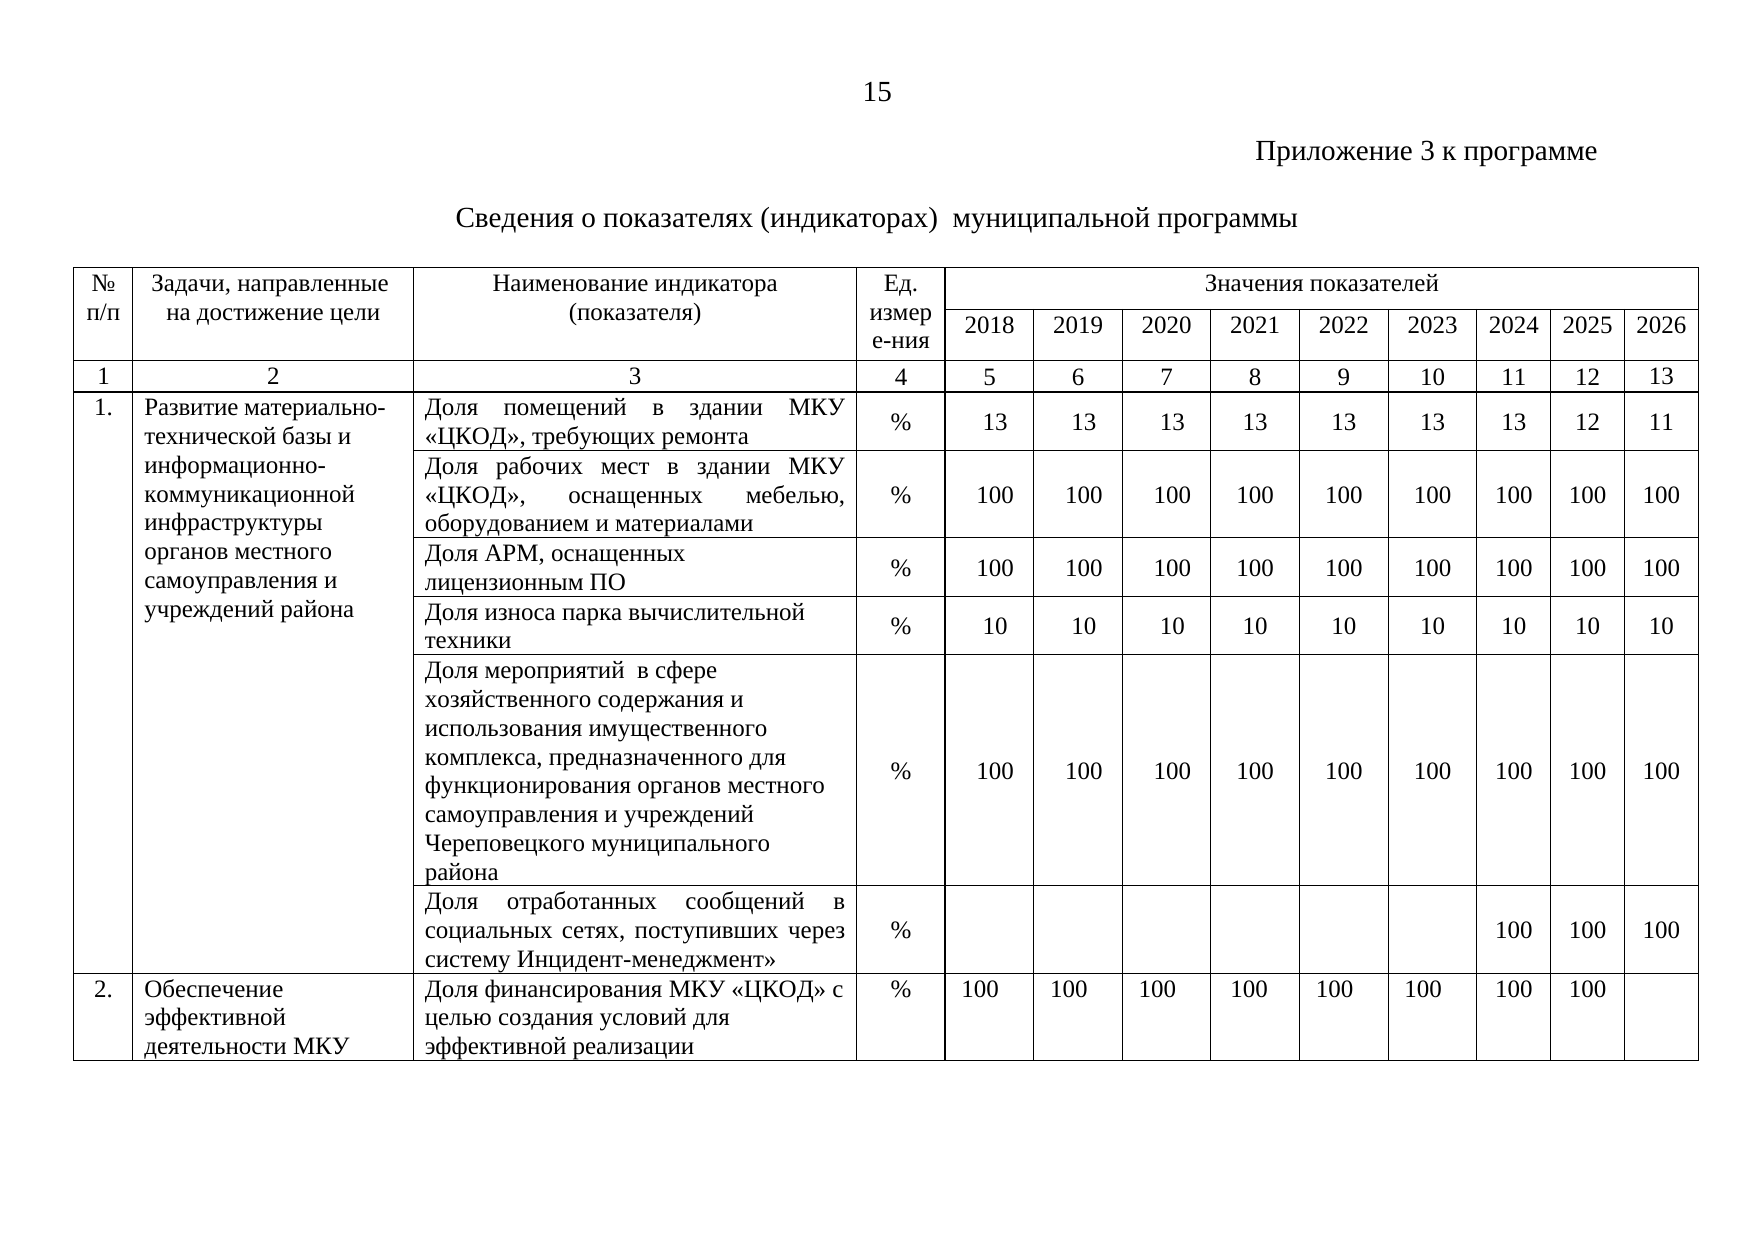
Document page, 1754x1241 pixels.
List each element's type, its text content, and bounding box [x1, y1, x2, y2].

table_cell 100 [1389, 451, 1476, 537]
table_cell 10 [1389, 361, 1476, 391]
table_cell 100 [946, 974, 1033, 1060]
table_cell 10 [1477, 597, 1550, 654]
table_cell 100 [1211, 655, 1299, 885]
table_cell 100 [1211, 538, 1299, 596]
table_cell 100 [1034, 974, 1122, 1060]
table_cell Доля помещений в здании МКУ «ЦКОД», требующих ремонта [414, 393, 856, 450]
table_cell 10 [946, 597, 1033, 654]
table_cell 100 [1389, 974, 1476, 1060]
table_cell 6 [1034, 361, 1122, 391]
table_cell % [857, 451, 944, 537]
text Сведения о показателях (индикаторах) муниципальной программы [118, 200, 1636, 233]
table_cell Доля износа парка вычислительной техники [414, 597, 856, 654]
table_cell 13 [1034, 393, 1122, 450]
table_cell 100 [1625, 655, 1698, 885]
table_cell 2018 [946, 310, 1033, 360]
table_header Ед. измере-ния [857, 268, 944, 360]
table_cell 13 [1300, 393, 1388, 450]
table_cell 100 [1551, 538, 1624, 596]
table_cell % [857, 974, 944, 1060]
table_cell 10 [1211, 597, 1299, 654]
table_cell Доля рабочих мест в здании МКУ «ЦКОД», оснащенных мебелью, оборудованием и материалами [414, 451, 856, 537]
table_cell % [857, 538, 944, 596]
table_cell % [857, 655, 944, 885]
table_cell 2022 [1300, 310, 1388, 360]
table_cell 100 [1123, 451, 1210, 537]
table_cell 100 [1477, 451, 1550, 537]
table_cell 100 [1034, 655, 1122, 885]
table_cell 100 [1551, 451, 1624, 537]
table_cell 10 [1625, 597, 1698, 654]
table_cell 100 [1477, 886, 1550, 973]
table_cell 10 [1551, 597, 1624, 654]
table_cell 100 [946, 451, 1033, 537]
table_cell [1034, 886, 1122, 973]
table_cell 2021 [1211, 310, 1299, 360]
table_cell % [857, 886, 944, 973]
table_cell 4 [857, 361, 944, 391]
table_cell 10 [1123, 597, 1210, 654]
table_cell Развитие материально-технической базы и информационно-коммуникационной инфраструктуры органов местного самоуправления и учреждений района [133, 393, 413, 973]
table_cell 100 [1300, 538, 1388, 596]
table_cell 1. [74, 393, 132, 973]
table_cell 13 [1477, 393, 1550, 450]
table_cell % [857, 597, 944, 654]
table_cell 100 [1625, 538, 1698, 596]
table_cell 100 [1211, 974, 1299, 1060]
table_cell Доля мероприятий в сфере хозяйственного содержания и использования имущественного комплекса, предназначенного для функционирования органов местного самоуправления и учреждений Череповецкого муниципального района [414, 655, 856, 885]
table_cell 100 [1477, 655, 1550, 885]
table_cell 100 [1477, 974, 1550, 1060]
table_cell 100 [1211, 451, 1299, 537]
table_cell 100 [1477, 538, 1550, 596]
table_cell 13 [1123, 393, 1210, 450]
table_cell 2020 [1123, 310, 1210, 360]
table_cell [1625, 974, 1698, 1060]
table_cell [1389, 886, 1476, 973]
table_header Наименование индикатора (показателя) [414, 268, 856, 360]
table_cell 100 [1625, 451, 1698, 537]
table_cell 3 [414, 361, 856, 391]
table_cell 100 [1389, 538, 1476, 596]
table_cell 8 [1211, 361, 1299, 391]
table_cell 100 [1123, 655, 1210, 885]
table_cell 12 [1551, 393, 1624, 450]
table_cell 13 [1389, 393, 1476, 450]
table_header Значения показателей [946, 268, 1698, 309]
table_cell 100 [1123, 974, 1210, 1060]
table_cell 12 [1551, 361, 1624, 391]
table_cell 1 [74, 361, 132, 391]
table_cell 100 [1300, 974, 1388, 1060]
table_cell 2023 [1389, 310, 1476, 360]
table_cell [946, 886, 1033, 973]
table_header Задачи, направленные на достижение цели [133, 268, 413, 360]
table_cell 13 [946, 393, 1033, 450]
table_cell 11 [1477, 361, 1550, 391]
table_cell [414, 974, 856, 1060]
table_cell Доля АРМ, оснащенных лицензионным ПО [414, 538, 856, 596]
table_cell 100 [1551, 655, 1624, 885]
table_cell Доля отработанных сообщений в социальных сетях, поступивших через систему Инцидент-менеджмент» [414, 886, 856, 973]
table_cell [1300, 886, 1388, 973]
table_cell 100 [1300, 451, 1388, 537]
table_cell 10 [1300, 597, 1388, 654]
table_cell 9 [1300, 361, 1388, 391]
table_cell 2. [74, 974, 132, 1060]
table_cell 100 [1625, 886, 1698, 973]
table_cell [1211, 886, 1299, 973]
table_cell 2 [133, 361, 413, 391]
table_cell 100 [946, 538, 1033, 596]
table_cell 100 [1551, 974, 1624, 1060]
table_cell 2025 [1551, 310, 1624, 360]
table_cell 100 [1034, 451, 1122, 537]
table_cell 5 [946, 361, 1033, 391]
table_cell 100 [1300, 655, 1388, 885]
table_cell 2019 [1034, 310, 1122, 360]
table_cell 10 [1389, 597, 1476, 654]
table_cell 100 [946, 655, 1033, 885]
table_cell 100 [1551, 886, 1624, 973]
table_cell % [857, 393, 944, 450]
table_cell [133, 974, 413, 1060]
table_cell [1123, 886, 1210, 973]
text Приложение 3 к программе [118, 133, 1636, 166]
table_cell 2026 [1625, 310, 1698, 360]
table_header № п/п [74, 268, 132, 360]
table_cell 100 [1123, 538, 1210, 596]
table_cell 11 [1625, 393, 1698, 450]
table_cell 100 [1034, 538, 1122, 596]
table_cell 10 [1034, 597, 1122, 654]
table_cell 13 [1625, 361, 1698, 391]
table_cell 7 [1123, 361, 1210, 391]
table_cell 2024 [1477, 310, 1550, 360]
table_cell 13 [1211, 393, 1299, 450]
table_cell 100 [1389, 655, 1476, 885]
